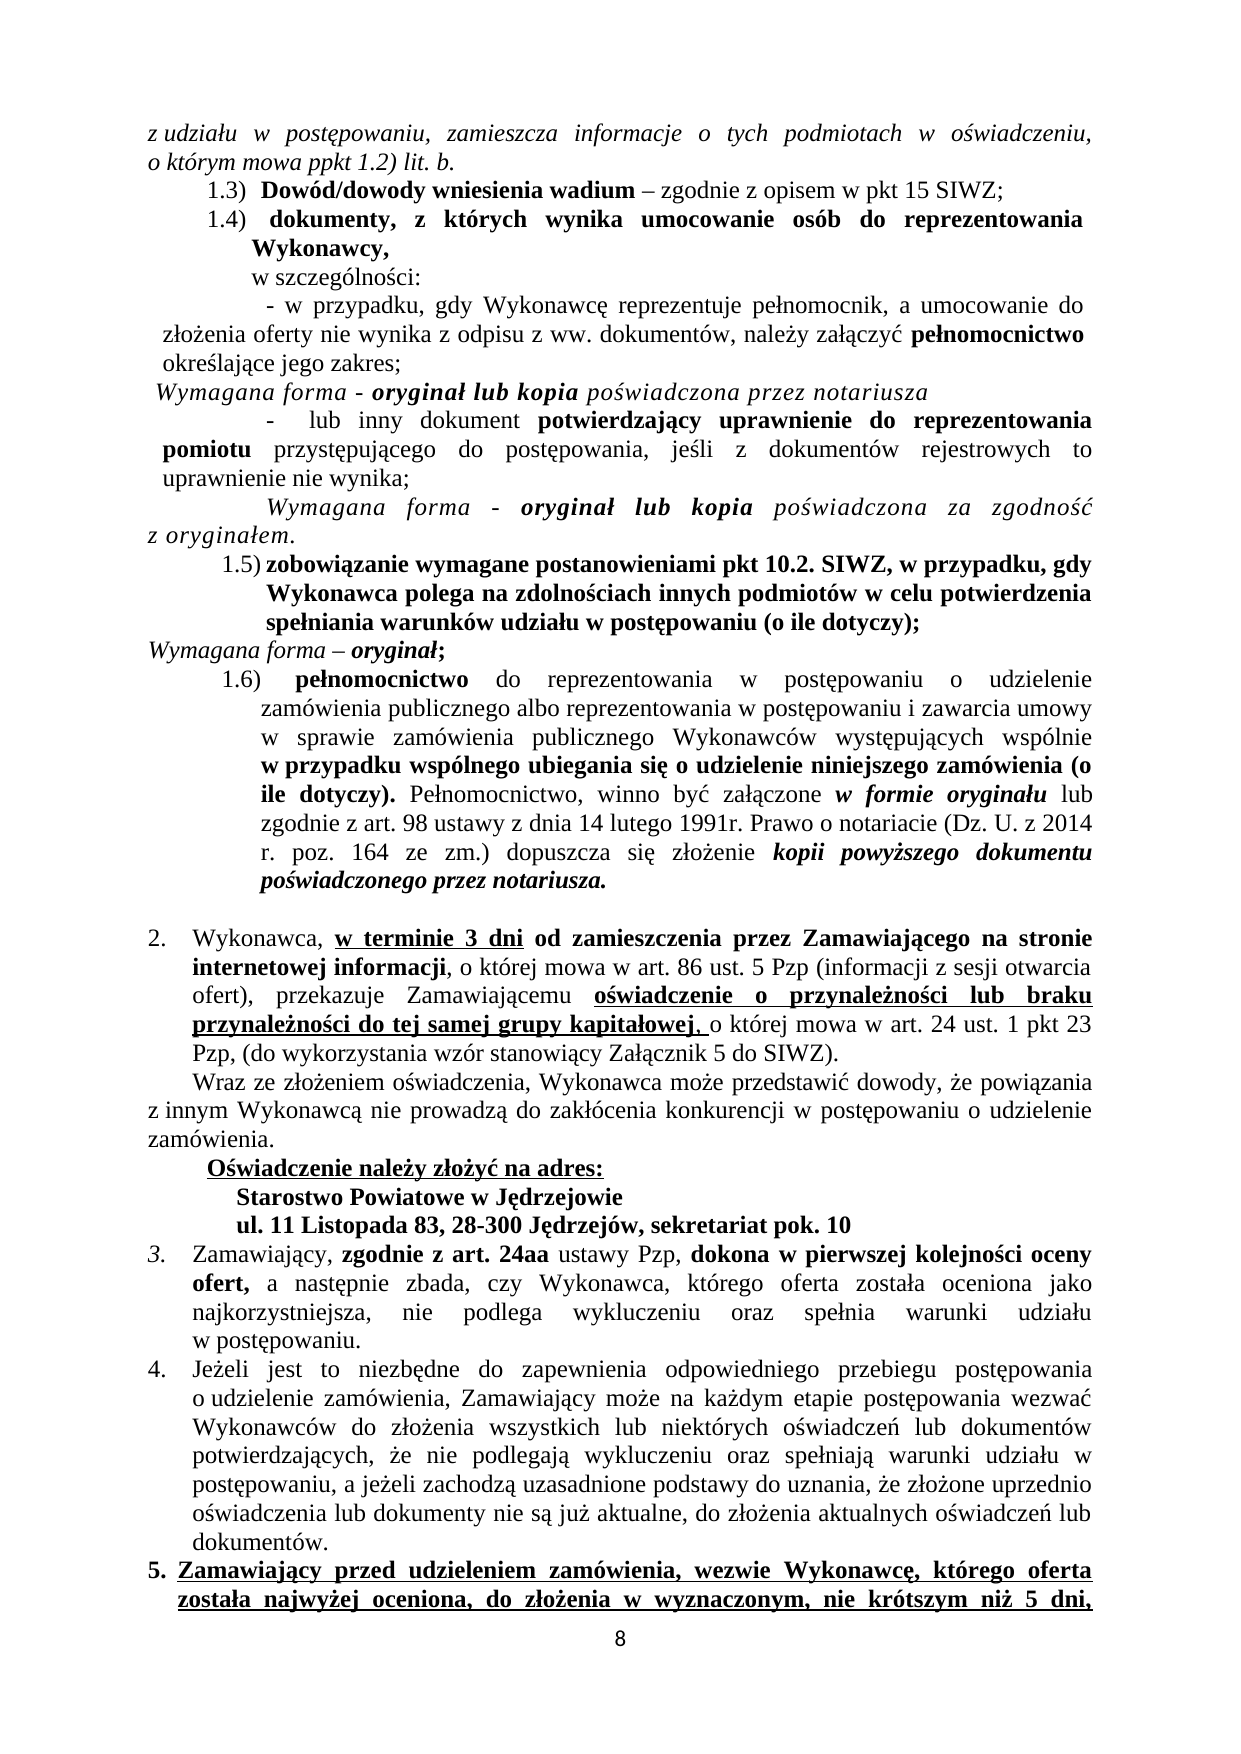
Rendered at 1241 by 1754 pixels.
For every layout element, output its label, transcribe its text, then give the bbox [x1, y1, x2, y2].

text Wymagana forma - oryginał lub kopia poświadczona przez notariusza [148, 377, 1093, 406]
list zobowiązanie wymagane postanowieniami pkt 10.2. SIWZ, w przypadku, gdy Wykonawca polega na zdolnościach innych podmiotów w celu potwierdzenia spełniania warunków udziału w postępowaniu (o ile dotyczy); [221, 549, 1093, 636]
text Wymagana forma - oryginał lub kopia poświadczona za zgodność z oryginałem. [148, 492, 1093, 549]
list pełnomocnictwo do reprezentowania w postępowaniu o udzielenie zamówienia publicznego albo reprezentowania w postępowaniu i zawarcia umowy w sprawie zamówienia publicznego Wykonawców występujących wspólnie w przypadku wspólnego ubiegania się o udzielenie niniejszego zamówienia (o ile dotyczy). Pełnomocnictwo, winno być załączone w formie oryginału lub zgodnie z art. 98 ustawy z dnia 14 lutego 1991r. Prawo o notariacie (Dz. U. z 2014 r. poz. 164 ze zm.) dopuszcza się złożenie kopii powyższego dokumentu poświadczonego przez notariusza. [221, 664, 1093, 894]
list dokumenty, z których wynika umocowanie osób do reprezentowania Wykonawcy, w szczególności: [207, 204, 1084, 291]
list Wykonawca, w terminie 3 dni od zamieszczenia przez Zamawiającego na stronie internetowej informacji, o której mowa w art. 86 ust. 5 Pzp (informacji z sesji otwarcia ofert), przekazuje Zamawiającemu oświadczenie o przynależności lub braku przynależności do tej samej grupy kapitałowej, o której mowa w art. 24 ust. 1 pkt 23 Pzp, (do wykorzystania wzór stanowiący Załącznik 5 do SIWZ). [148, 923, 1093, 1067]
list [148, 118, 1093, 176]
text - lub inny dokument potwierdzający uprawnienie do reprezentowania pomiotu przystępującego do postępowania, jeśli z dokumentów rejestrowych to uprawnienie nie wynika; [162, 406, 1093, 492]
text Oświadczenie należy złożyć na adres: [207, 1153, 1093, 1182]
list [148, 1556, 1093, 1613]
list Zamawiający, zgodnie z art. 24aa ustawy Pzp, dokona w pierwszej kolejności oceny ofert, a następnie zbada, czy Wykonawca, którego oferta została oceniona jako najkorzystniejsza, nie podlega wykluczeniu oraz spełnia warunki udziału w postępowaniu. [148, 1239, 1093, 1354]
text Wymagana forma – oryginał; [148, 636, 1093, 664]
text ul. 11 Listopada 83, 28-300 Jędrzejów, sekretariat pok. 10 [236, 1211, 1093, 1239]
text Wraz ze złożeniem oświadczenia, Wykonawca może przedstawić dowody, że powiązania z innym Wykonawcą nie prowadzą do zakłócenia konkurencji w postępowaniu o udzielenie zamówienia. [148, 1067, 1093, 1153]
text - w przypadku, gdy Wykonawcę reprezentuje pełnomocnik, a umocowanie do złożenia oferty nie wynika z odpisu z ww. dokumentów, należy załączyć pełnomocnictwo określające jego zakres; [162, 291, 1084, 377]
list Dowód/dowody wniesienia wadium – zgodnie z opisem w pkt 15 SIWZ; [207, 176, 1093, 204]
text Starostwo Powiatowe w Jędrzejowie [236, 1182, 1093, 1211]
list Jeżeli jest to niezbędne do zapewnienia odpowiedniego przebiegu postępowania o udzielenie zamówienia, Zamawiający może na każdym etapie postępowania wezwać Wykonawców do złożenia wszystkich lub niektórych oświadczeń lub dokumentów potwierdzających, że nie podlegają wykluczeniu oraz spełniają warunki udziału w postępowaniu, a jeżeli zachodzą uzasadnione podstawy do uznania, że złożone uprzednio oświadczenia lub dokumenty nie są już aktualne, do złożenia aktualnych oświadczeń lub dokumentów. [148, 1354, 1093, 1556]
